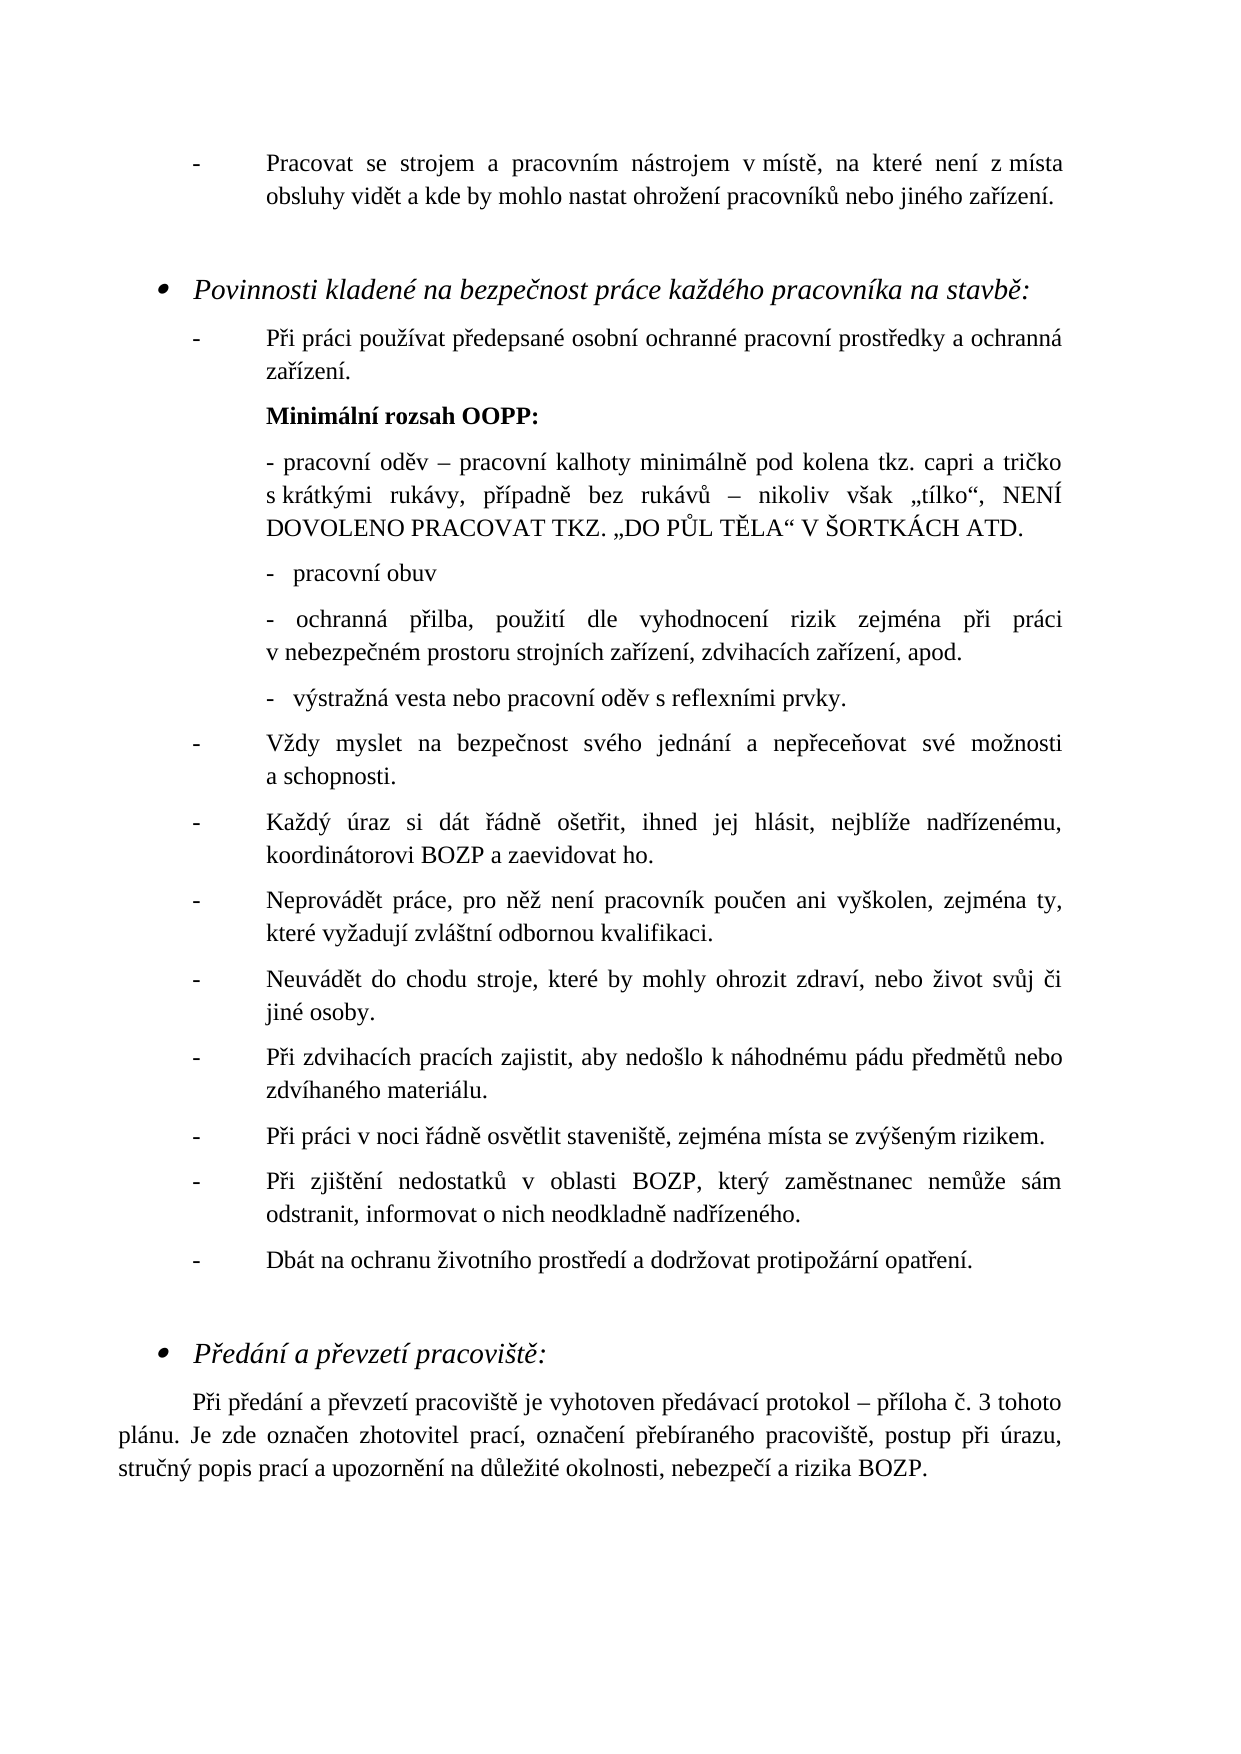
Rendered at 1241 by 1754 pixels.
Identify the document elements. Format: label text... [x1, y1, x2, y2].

text - pracovní obuv [266, 558, 1063, 587]
text - Při zjištění nedostatků v oblasti BOZP, který zaměstnanec nemůže sám odstranit, informovat o nich neodkladně nadřízeného. [192, 1166, 1063, 1228]
text - ochranná přilba, použití dle vyhodnocení rizik zejména při práci v nebezpečném prostoru strojních zařízení, zdvihacích zařízení, apod. [266, 604, 1063, 666]
text - Neprovádět práce, pro něž není pracovník poučen ani vyškolen, zejména ty, které vyžadují zvláštní odbornou kvalifikaci. [192, 885, 1063, 947]
text - Neuvádět do chodu stroje, které by mohly ohrozit zdraví, nebo život svůj či jiné osoby. [192, 964, 1063, 1026]
text - Vždy myslet na bezpečnost svého jednání a nepřeceňovat své možnosti a schopnosti. [192, 728, 1063, 790]
list Povinnosti kladené na bezpečnost práce každého pracovníka na stavbě: [156, 272, 1063, 305]
list Předání a převzetí pracoviště: [156, 1336, 1063, 1369]
text - Při zdvihacích pracích zajistit, aby nedošlo k náhodnému pádu předmětů nebo zdvíhaného materiálu. [192, 1042, 1063, 1104]
text - Pracovat se strojem a pracovním nástrojem v místě, na které není z místa obsluhy vidět a kde by mohlo nastat ohrožení pracovníků nebo jiného zařízení. [192, 148, 1063, 209]
text - Každý úraz si dát řádně ošetřit, ihned jej hlásit, nejblíže nadřízenému, koordinátorovi BOZP a zaevidovat ho. [192, 807, 1063, 868]
text - výstražná vesta nebo pracovní oděv s reflexními prvky. [266, 683, 1063, 711]
text - Při práci používat předepsané osobní ochranné pracovní prostředky a ochranná zařízení. [192, 323, 1063, 385]
text Minimální rozsah OOPP: [266, 401, 1063, 430]
text - Při práci v noci řádně osvětlit staveniště, zejména místa se zvýšeným rizikem. [192, 1121, 1063, 1149]
text Při předání a převzetí pracoviště je vyhotoven předávací protokol – příloha č. 3 tohoto plánu. Je zde označen zhotovitel prací, označení přebíraného pracoviště, postup při úrazu, stručný popis prací a upozornění na důležité okolnosti, nebezpečí a rizika BOZP. [118, 1387, 1063, 1482]
text - Dbát na ochranu životního prostředí a dodržovat protipožární opatření. [192, 1245, 1063, 1274]
text - pracovní oděv – pracovní kalhoty minimálně pod kolena tkz. capri a tričko s krátkými rukávy, případně bez rukávů – nikoliv však „tílko“, NENÍ DOVOLENO PRACOVAT TKZ. „DO PŮL TĚLA“ V ŠORTKÁCH ATD. [266, 447, 1063, 542]
